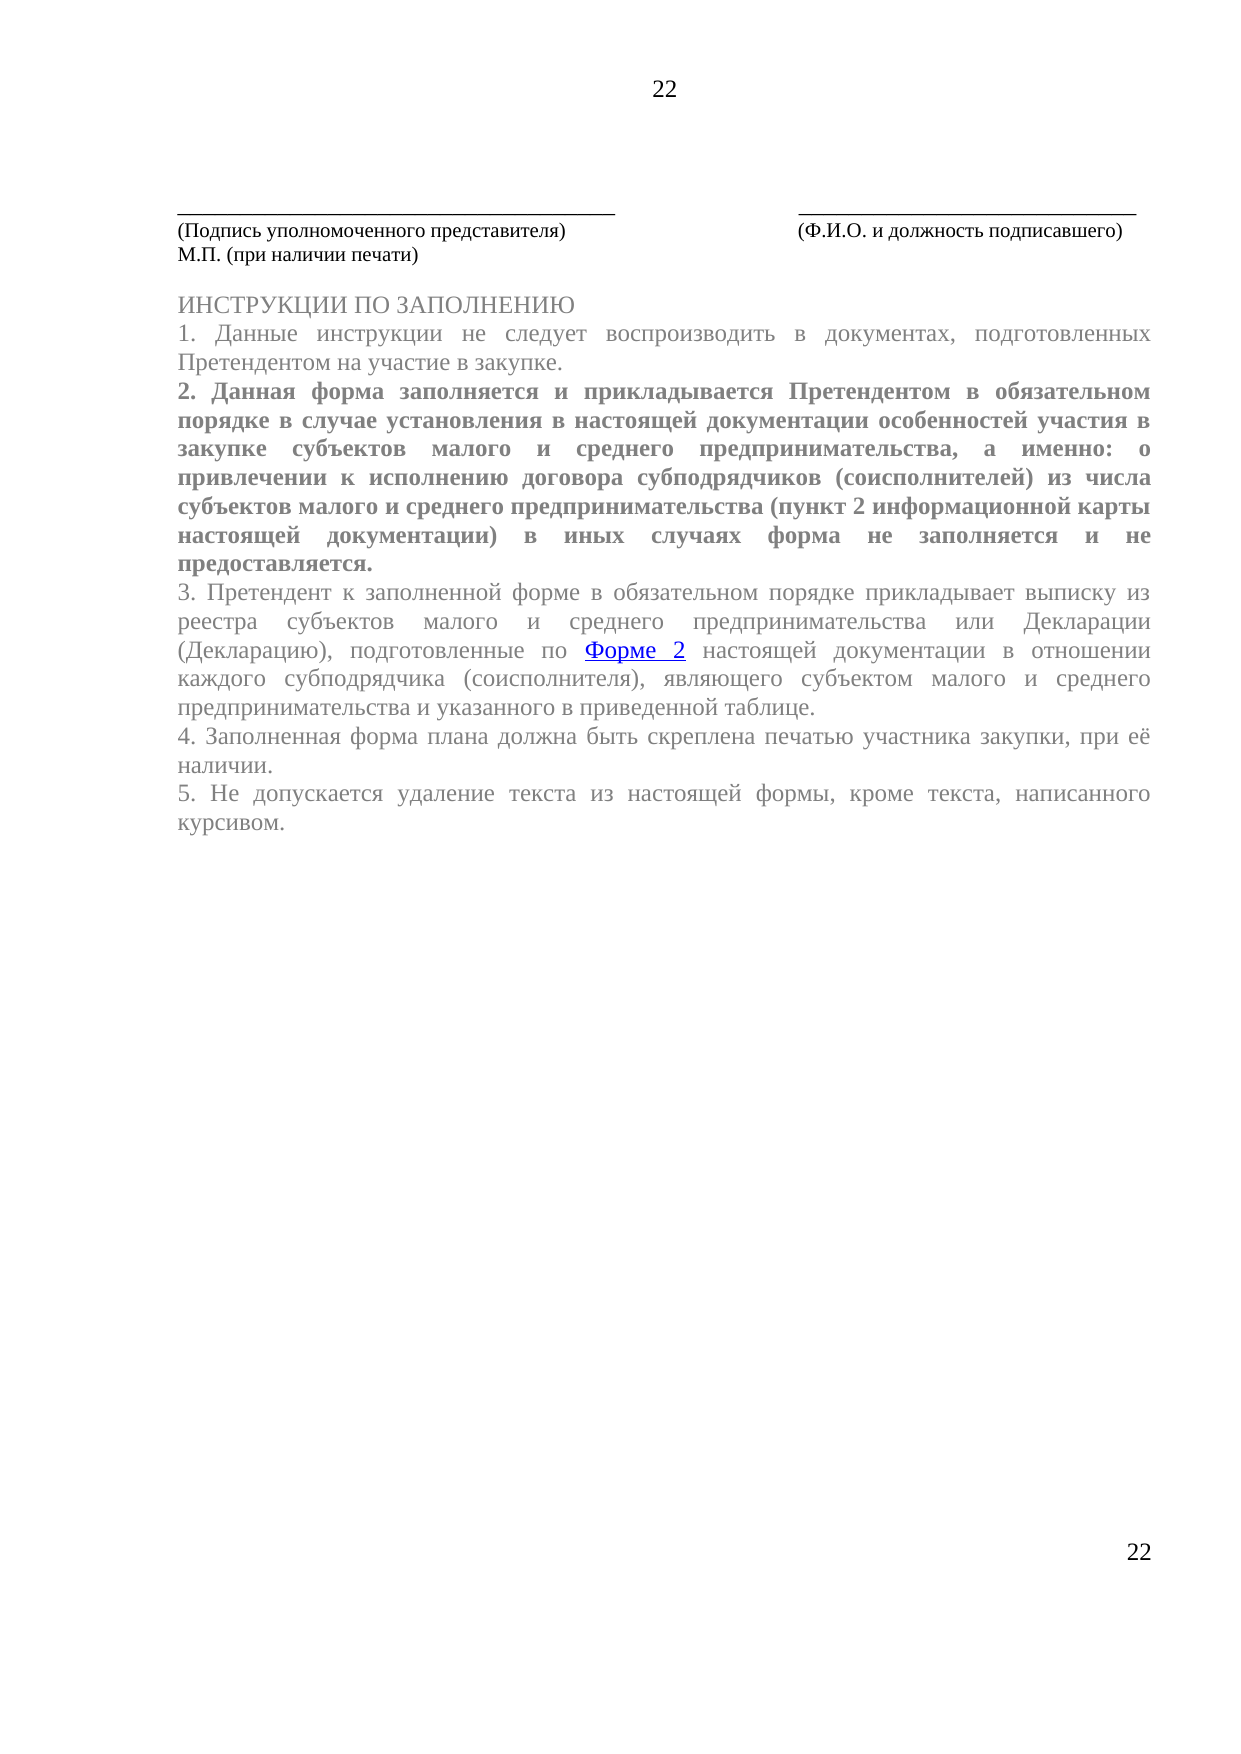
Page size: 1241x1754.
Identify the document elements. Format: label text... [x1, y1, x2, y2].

text 5. Не допускается удаление текста из настоящей формы, кроме текста, написанного курсивом. [177, 778, 1152, 836]
text 4. Заполненная форма плана должна быть скреплена печатью участника закупки, при её наличии. [177, 721, 1152, 778]
text ___________________________________ ___________________________ [177, 189, 1152, 217]
text ИНСТРУКЦИИ ПО ЗАПОЛНЕНИЮ [177, 290, 1152, 318]
text М.П. (при наличии печати) [177, 242, 1152, 266]
text 3. Претендент к заполненной форме в обязательном порядке прикладывает выписку из реестра субъектов малого и среднего предпринимательства или Декларации (Декларацию), подготовленные по Форме 2 настоящей документации в отношении каждого субподрядчика (соисполнителя), являющего субъектом малого и среднего предпринимательства и указанного в приведенной таблице. [177, 577, 1152, 721]
text 2. Данная форма заполняется и прикладывается Претендентом в обязательном порядке в случае установления в настоящей документации особенностей участия в закупке субъектов малого и среднего предпринимательства, а именно: о привлечении к исполнению договора субподрядчиков (соисполнителей) из числа субъектов малого и среднего предпринимательства (пункт 2 информационной карты настоящей документации) в иных случаях форма не заполняется и не предоставляется. [177, 376, 1152, 577]
text (Подпись уполномоченного представителя) (Ф.И.О. и должность подписавшего) [177, 217, 1152, 242]
text 1. Данные инструкции не следует воспроизводить в документах, подготовленных Претендентом на участие в закупке. [177, 318, 1152, 376]
